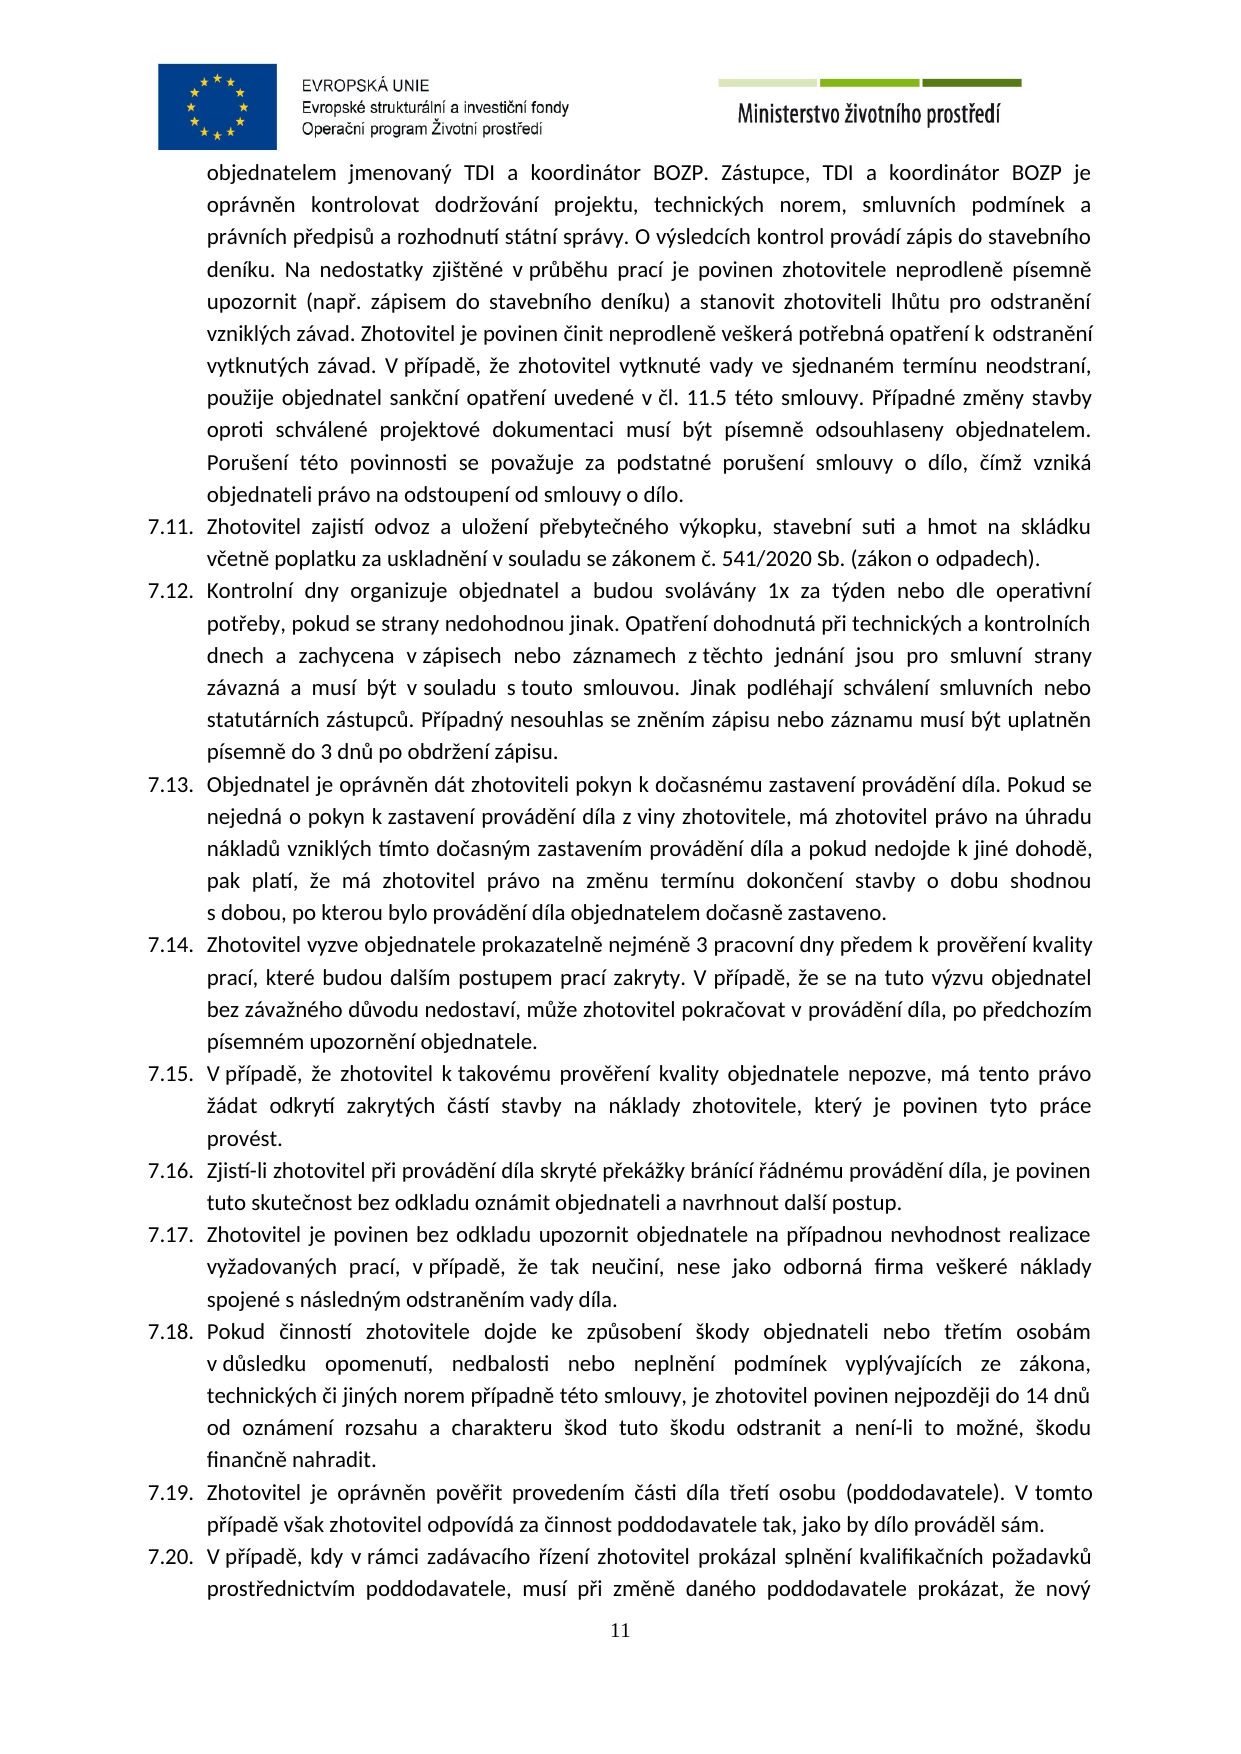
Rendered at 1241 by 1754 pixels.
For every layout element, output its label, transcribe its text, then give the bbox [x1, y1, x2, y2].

list Zhotovitel zajistí odvoz a uložení přebytečného výkopku, stavební suti a hmot na skládku včetně poplatku za uskladnění v souladu se zákonem č. 541/2020 Sb. (zákon o odpadech). [148, 512, 1093, 572]
list Kontrolní dny organizuje objednatel a budou svolávány 1x za týden nebo dle operativní potřeby, pokud se strany nedohodnou jinak. Opatření dohodnutá při technických a kontrolních dnech a zachycena v zápisech nebo záznamech z těchto jednání jsou pro smluvní strany závazná a musí být v souladu s touto smlouvou. Jinak podléhají schválení smluvních nebo statutárních zástupců. Případný nesouhlas se zněním zápisu nebo záznamu musí být uplatněn písemně do 3 dnů po obdržení zápisu. [148, 577, 1093, 766]
list Pokud činností zhotovitele dojde ke způsobení škody objednateli nebo třetím osobám v důsledku opomenutí, nedbalosti nebo neplnění podmínek vyplývajících ze zákona, technických či jiných norem případně této smlouvy, je zhotovitel povinen nejpozději do 14 dnů od oznámení rozsahu a charakteru škod tuto škodu odstranit a není-li to možné, škodu finančně nahradit. [148, 1317, 1093, 1474]
list Zhotovitel je povinen bez odkladu upozornit objednatele na případnou nevhodnost realizace vyžadovaných prací, v případě, že tak neučiní, nese jako odborná firma veškeré náklady spojené s následným odstraněním vady díla. [148, 1220, 1093, 1313]
list Zjistí-li zhotovitel při provádění díla skryté překážky bránící řádnému provádění díla, je povinen tuto skutečnost bez odkladu oznámit objednateli a navrhnout další postup. [148, 1156, 1093, 1216]
picture [147, 53, 1091, 159]
list Objednatel je oprávněn dát zhotoviteli pokyn k dočasnému zastavení provádění díla. Pokud se nejedná o pokyn k zastavení provádění díla z viny zhotovitele, má zhotovitel právo na úhradu nákladů vzniklých tímto dočasným zastavením provádění díla a pokud nedojde k jiné dohodě, pak platí, že má zhotovitel právo na změnu termínu dokončení stavby o dobu shodnou s dobou, po kterou bylo provádění díla objednatelem dočasně zastaveno. [148, 770, 1093, 926]
list V případě, že zhotovitel k takovému prověření kvality objednatele nepozve, má tento právo žádat odkrytí zakrytých částí stavby na náklady zhotovitele, který je povinen tyto práce provést. [148, 1059, 1093, 1152]
list Zhotovitel je oprávněn pověřit provedením části díla třetí osobu (poddodavatele). V tomto případě však zhotovitel odpovídá za činnost poddodavatele tak, jako by dílo prováděl sám. [148, 1478, 1093, 1538]
list Zhotovitel vyzve objednatele prokazatelně nejméně 3 pracovní dny předem k prověření kvality prací, které budou dalším postupem prací zakryty. V případě, že se na tuto výzvu objednatel bez závažného důvodu nedostaví, může zhotovitel pokračovat v provádění díla, po předchozím písemném upozornění objednatele. [148, 931, 1093, 1055]
